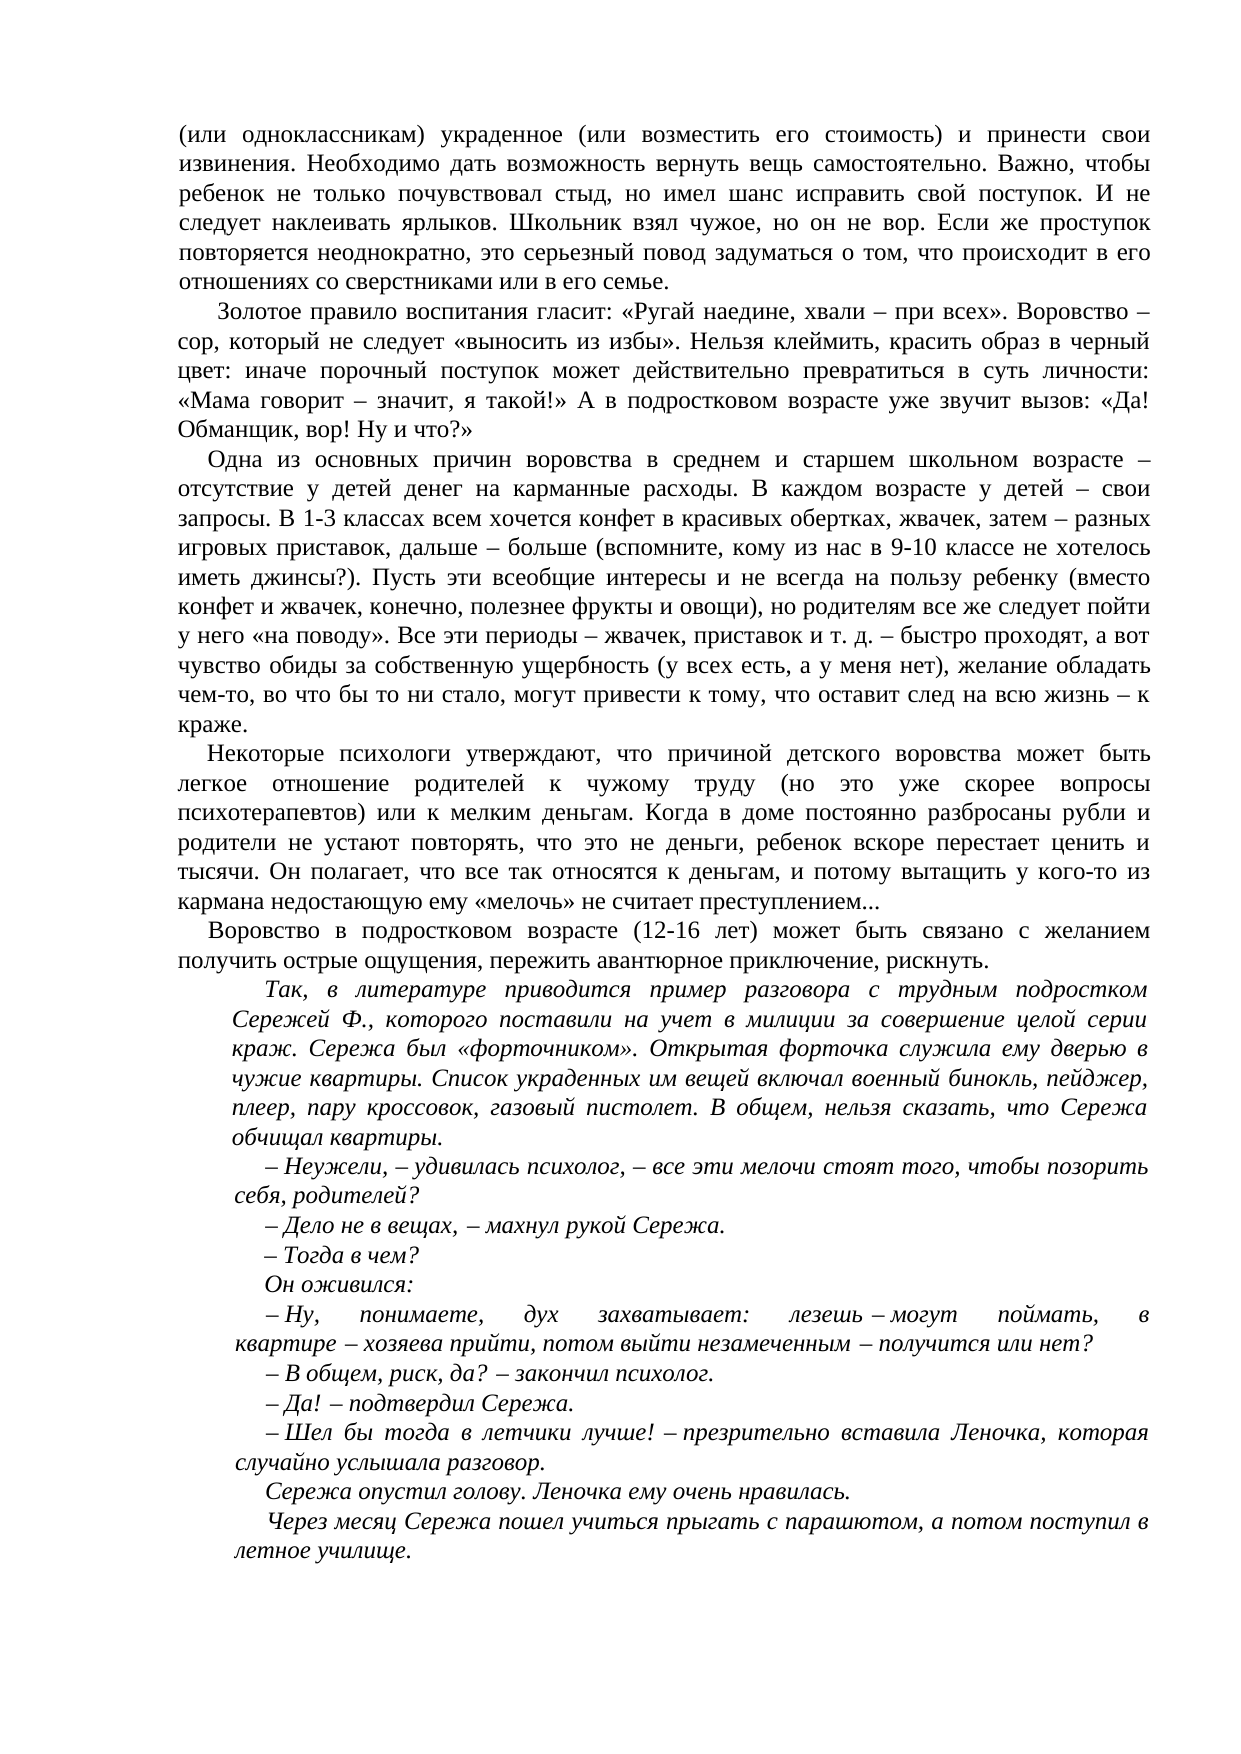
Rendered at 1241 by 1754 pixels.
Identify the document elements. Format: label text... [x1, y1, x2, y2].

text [179, 118, 1152, 295]
text Воровство в подростковом возрасте (12-16 лет) может быть связано с желанием получить острые ощущения, пережить авантюрное приключение, рискнуть. [178, 914, 1151, 973]
text Через месяц Сережа пошел учиться прыгать с парашютом, а потом поступил в летное училище. [235, 1505, 1152, 1564]
text Так, в литературе приводится пример разговора с трудным подростком Сережей Ф., которого поставили на учет в милиции за совершение целой серии краж. Сережа был «форточником». Открытая форточка служила ему дверью в чужие квартиры. Список украденных им вещей включал военный бинокль, пейджер, плеер, пару кроссовок, газовый пистолет. В общем, нельзя сказать, что Сережа обчищал квартиры. [232, 973, 1151, 1150]
text Сережа опустил голову. Леночка ему очень нравилась. [235, 1476, 1151, 1505]
text Одна из основных причин воровства в среднем и старшем школьном возрасте – отсутствие у детей денег на карманные расходы. В каждом возрасте у детей – свои запросы. В 1-3 классах всем хочется конфет в красивых обертках, жвачек, затем – разных игровых приставок, дальше – больше (вспомните, кому из нас в 9-10 классе не хотелось иметь джинсы?). Пусть эти всеобщие интересы и не всегда на пользу ребенку (вместо конфет и жвачек, конечно, полезнее фрукты и овощи), но родителям все же следует пойти у него «на поводу». Все эти периоды – жвачек, приставок и т. д. – быстро проходят, а вот чувство обиды за собственную ущербность (у всех есть, а у меня нет), желание обладать чем-то, во что бы то ни стало, могут привести к тому, что оставит след на всю жизнь – к краже. [178, 443, 1152, 738]
text – Неужели, – удивилась психолог, – все эти мелочи стоят того, чтобы позорить себя, родителей? [234, 1150, 1152, 1209]
text – Ну, понимаете, дух захватывает: лезешь – могут поймать, в квартире – хозяева прийти, потом выйти незамеченным – получится или нет? [235, 1298, 1152, 1357]
text Золотое правило воспитания гласит: «Ругай наедине, хвали – при всех». Воровство – сор, который не следует «выносить из избы». Нельзя клеймить, красить образ в черный цвет: иначе порочный поступок может действительно превратиться в суть личности: «Мама говорит – значит, я такой!» А в подростковом возрасте уже звучит вызов: «Да! Обманщик, вор! Ну и что?» [177, 296, 1151, 443]
text – В общем, риск, да? – закончил психолог. [266, 1357, 1152, 1387]
text Некоторые психологи утверждают, что причиной детского воровства может быть легкое отношение родителей к чужому труду (но это уже скорее вопросы психотерапевтов) или к мелким деньгам. Когда в доме постоянно разбросаны рубли и родители не устают повторять, что это не деньги, ребенок вскоре перестает ценить и тысячи. Он полагает, что все так относятся к деньгам, и потому вытащить у кого-то из кармана недостающую ему «мелочь» не считает преступлением... [177, 738, 1152, 914]
text – Тогда в чем? [264, 1239, 784, 1269]
text – Дело не в вещах, – махнул рукой Сережа. [265, 1210, 1152, 1239]
text Он оживился: [264, 1269, 784, 1298]
text – Да! – подтвердил Сережа. [266, 1387, 1152, 1417]
text – Шел бы тогда в летчики лучше! – презрительно вставила Леночка, которая случайно услышала разговор. [235, 1417, 1152, 1476]
